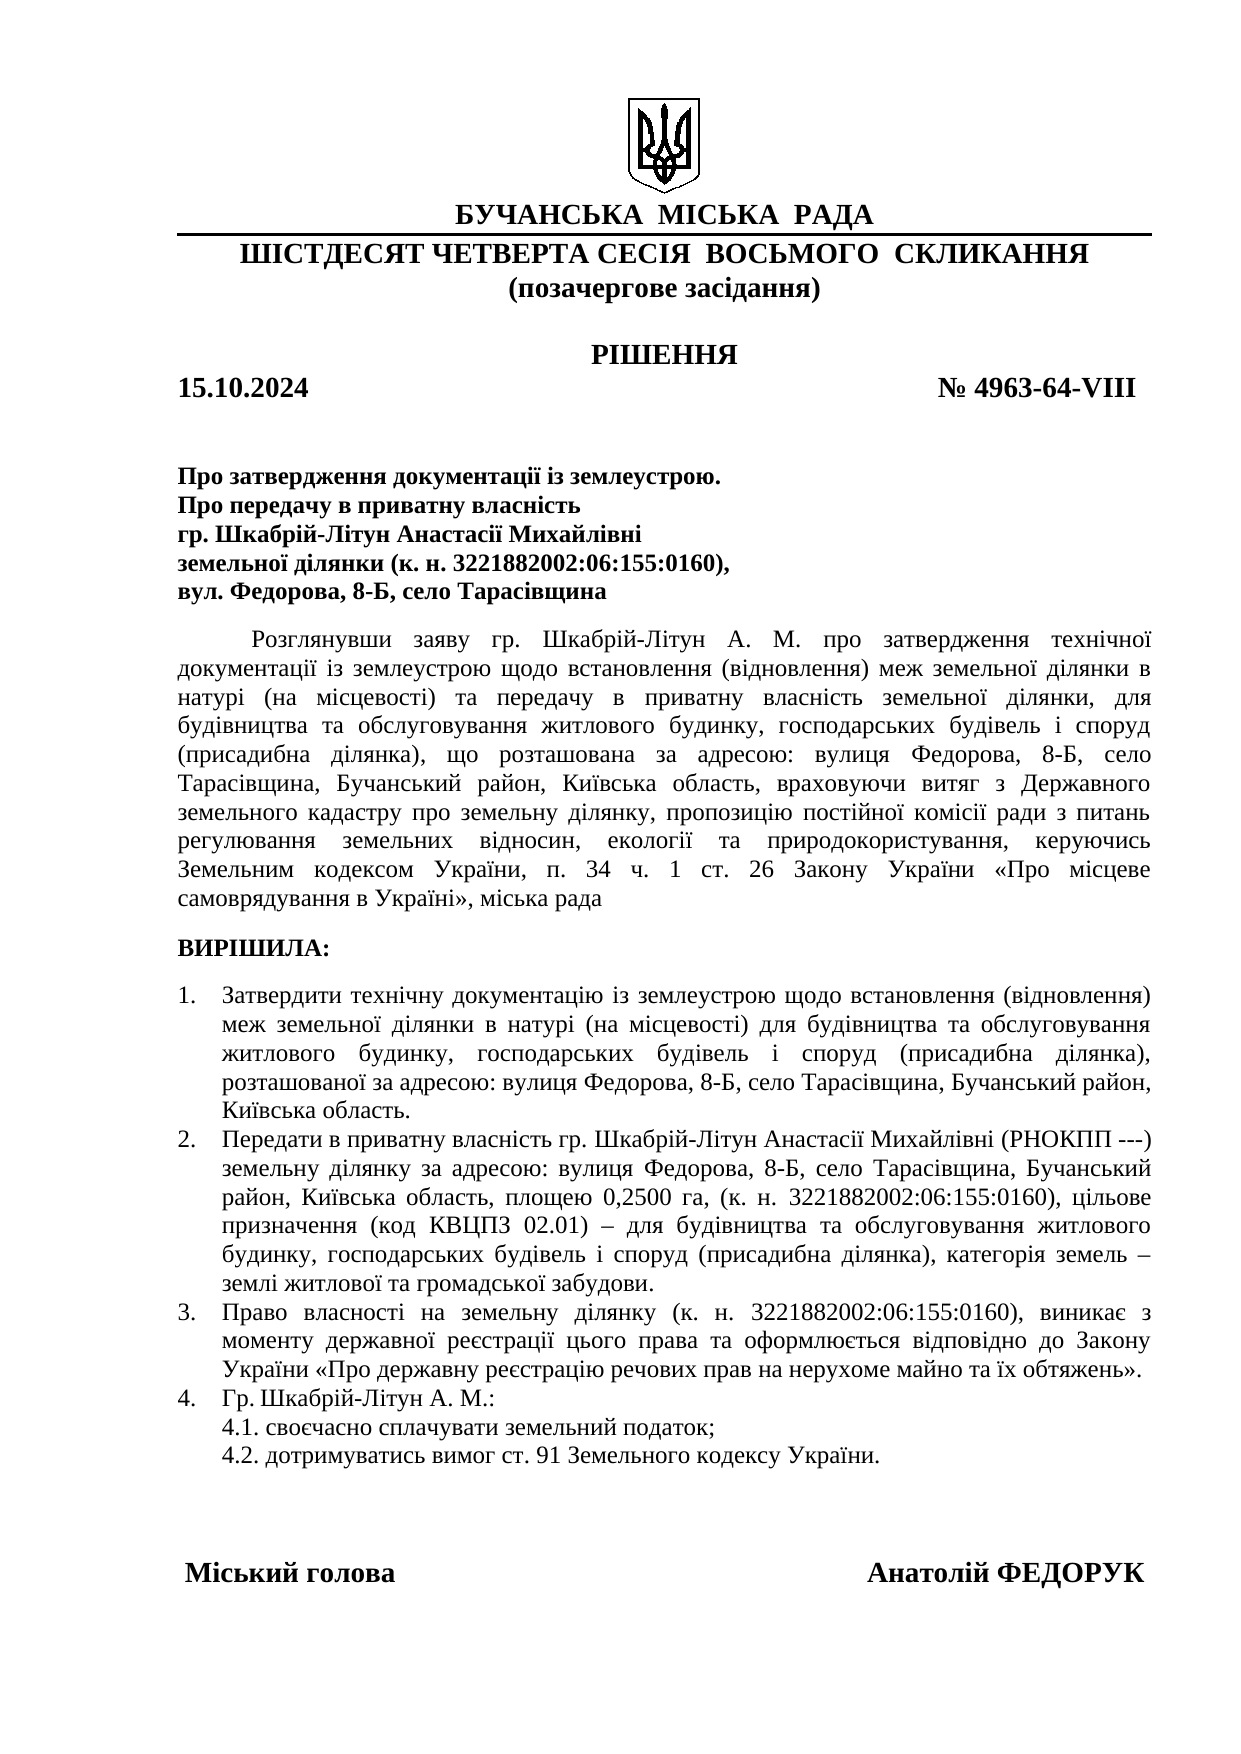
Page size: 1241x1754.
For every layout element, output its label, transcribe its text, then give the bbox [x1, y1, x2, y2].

text 15.10.2024 № 4963-64-VІІІ [177, 370, 1152, 404]
text ШІСТДЕСЯТ ЧЕТВЕРТА СЕСІЯ ВОСЬМОГО СКЛИКАННЯ [177, 236, 1152, 270]
text 4.2. дотримуватись вимог ст. 91 Земельного кодексу України. [222, 1441, 1152, 1469]
text (позачергове засідання) [177, 270, 1152, 303]
text РІШЕННЯ [177, 337, 1152, 370]
text 4. Гр. Шкабрій-Літун А. М.: [177, 1383, 1152, 1412]
list Передати в приватну власність гр. Шкабрій-Літун Анастасії Михайлівні (РНОКПП ---) земельну ділянку за адресою: вулиця Федорова, 8-Б, село Тарасівщина, Бучанський район, Київська область, площею 0,2500 га, (к. н. 3221882002:06:155:0160), цільове призначення (код КВЦПЗ 02.01) – для будівництва та обслуговування житлового будинку, господарських будівель і споруд (присадибна ділянка), категорія земель – землі житлової та громадської забудови. [177, 1124, 1152, 1297]
text Міський голова Анатолій ФЕДОРУК [177, 1556, 1152, 1589]
text БУЧАНСЬКА МІСЬКА РАДА [177, 197, 1152, 233]
text Про затвердження документації із землеустрою. [177, 461, 1152, 490]
text Про передачу в приватну власність [177, 490, 1152, 519]
text вул. Федорова, 8-Б, село Тарасівщина [177, 576, 1152, 605]
list Затвердити технічну документацію із землеустрою щодо встановлення (відновлення) меж земельної ділянки в натурі (на місцевості) для будівництва та обслуговування житлового будинку, господарських будівель і споруд (присадибна ділянка), розташованої за адресою: вулиця Федорова, 8-Б, село Тарасівщина, Бучанський район, Київська область. [177, 981, 1152, 1124]
text 4.1. своєчасно сплачувати земельний податок; [222, 1412, 1152, 1441]
text гр. Шкабрій-Літун Анастасії Михайлівні [177, 519, 1152, 548]
text земельної ділянки (к. н. 3221882002:06:155:0160), [177, 548, 1152, 576]
text ВИРІШИЛА: [177, 933, 1152, 961]
text Розглянувши заяву гр. Шкабрій-Літун А. М. про затвердження технічної документації із землеустрою щодо встановлення (відновлення) меж земельної ділянки в натурі (на місцевості) та передачу в приватну власність земельної ділянки, для будівництва та обслуговування житлового будинку, господарських будівель і споруд (присадибна ділянка), що розташована за адресою: вулиця Федорова, 8-Б, село Тарасівщина, Бучанський район, Київська область, враховуючи витяг з Державного земельного кадастру про земельну ділянку, пропозицію постійної комісії ради з питань регулювання земельних відносин, екології та природокористування, керуючись Земельним кодексом України, п. 34 ч. 1 ст. 26 Закону України «Про місцеве самоврядування в Україні», міська рада [177, 624, 1152, 912]
list Право власності на земельну ділянку (к. н. 3221882002:06:155:0160), виникає з моменту державної реєстрації цього права та оформлюється відповідно до Закону України «Про державну реєстрацію речових прав на нерухоме майно та їх обтяжень». [177, 1297, 1152, 1383]
